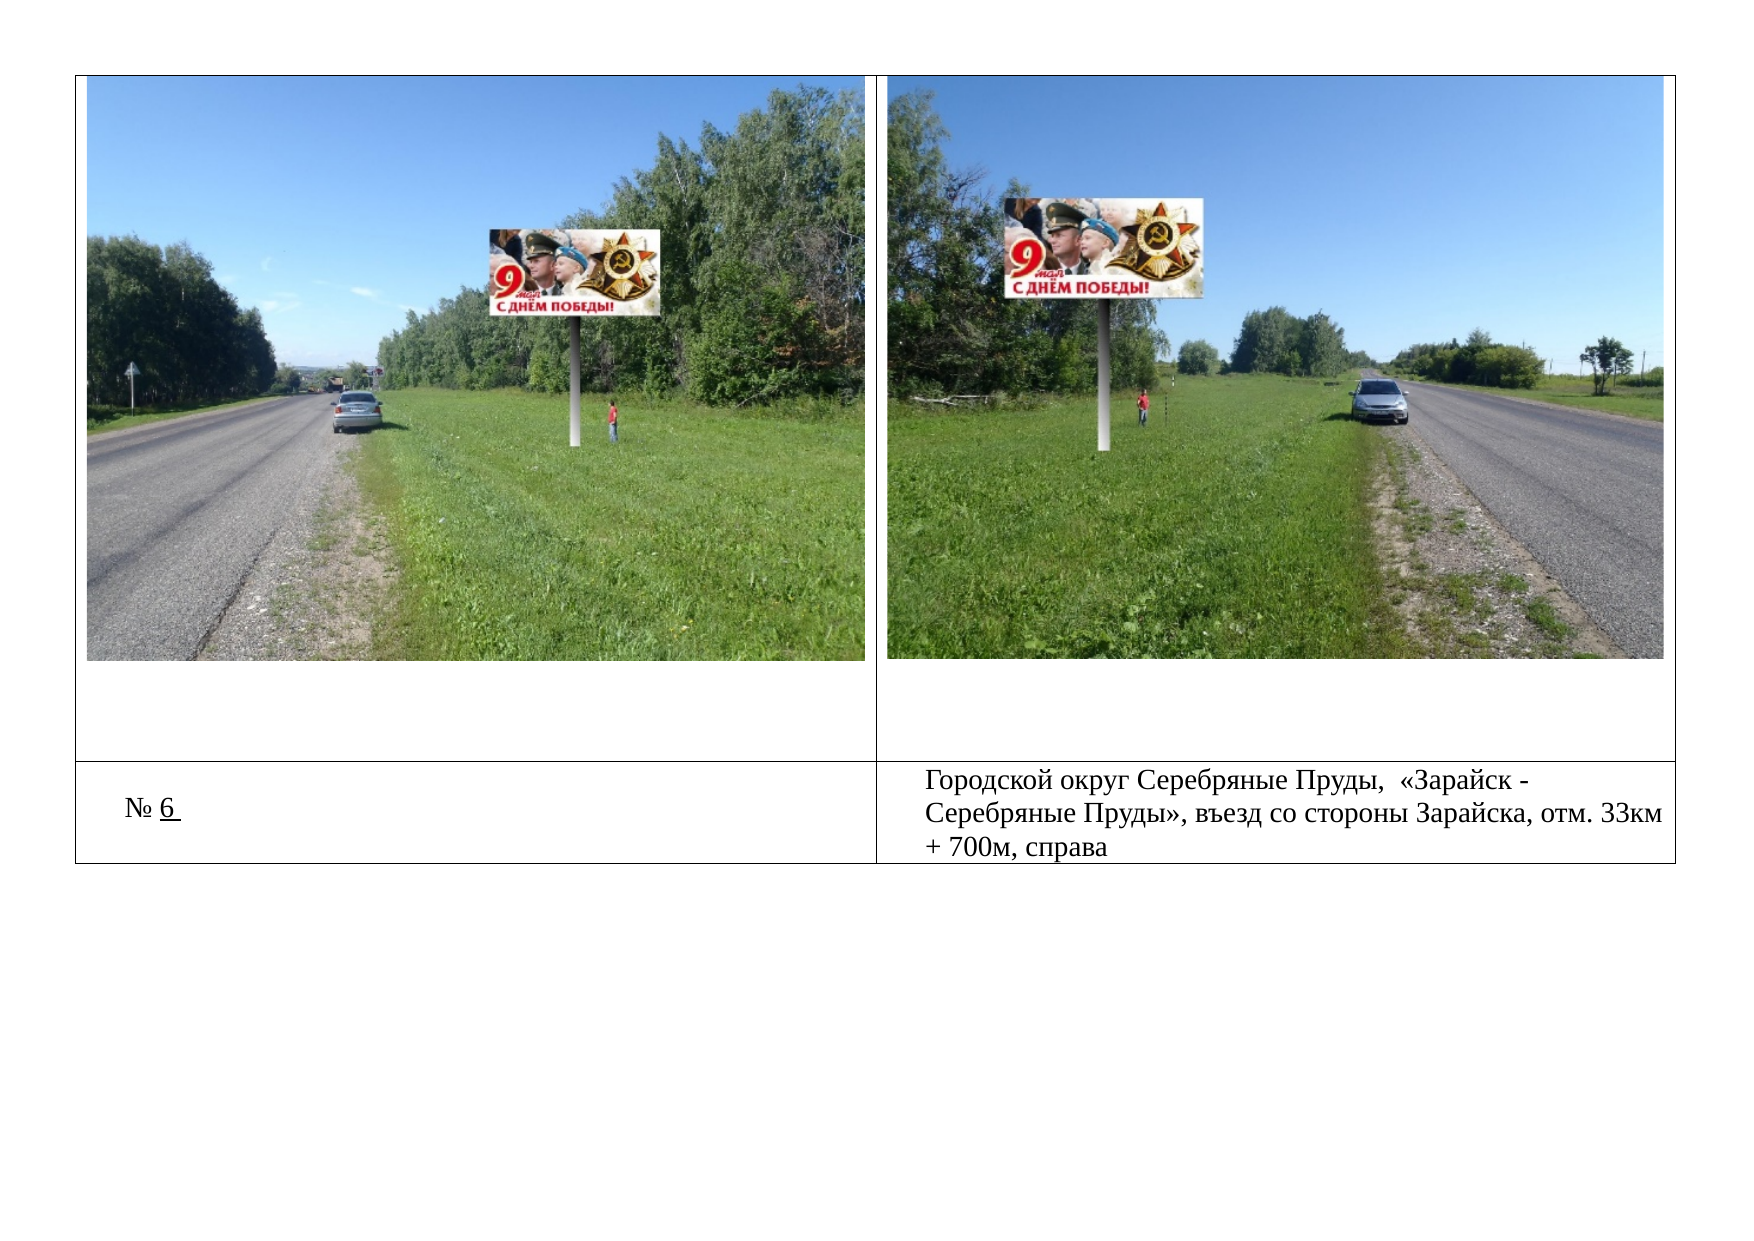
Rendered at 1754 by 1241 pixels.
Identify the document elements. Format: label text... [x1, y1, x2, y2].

picture [887, 76, 1664, 659]
table_cell Городской округ Серебряные Пруды, «Зарайск - Серебряные Пруды», въезд со стороны Зарайска, отм. 33км + 700м, справа [877, 762, 1675, 863]
table_header [877, 76, 1675, 761]
table_header [76, 76, 876, 761]
picture [86, 76, 865, 661]
table_cell № 6 [76, 762, 876, 863]
